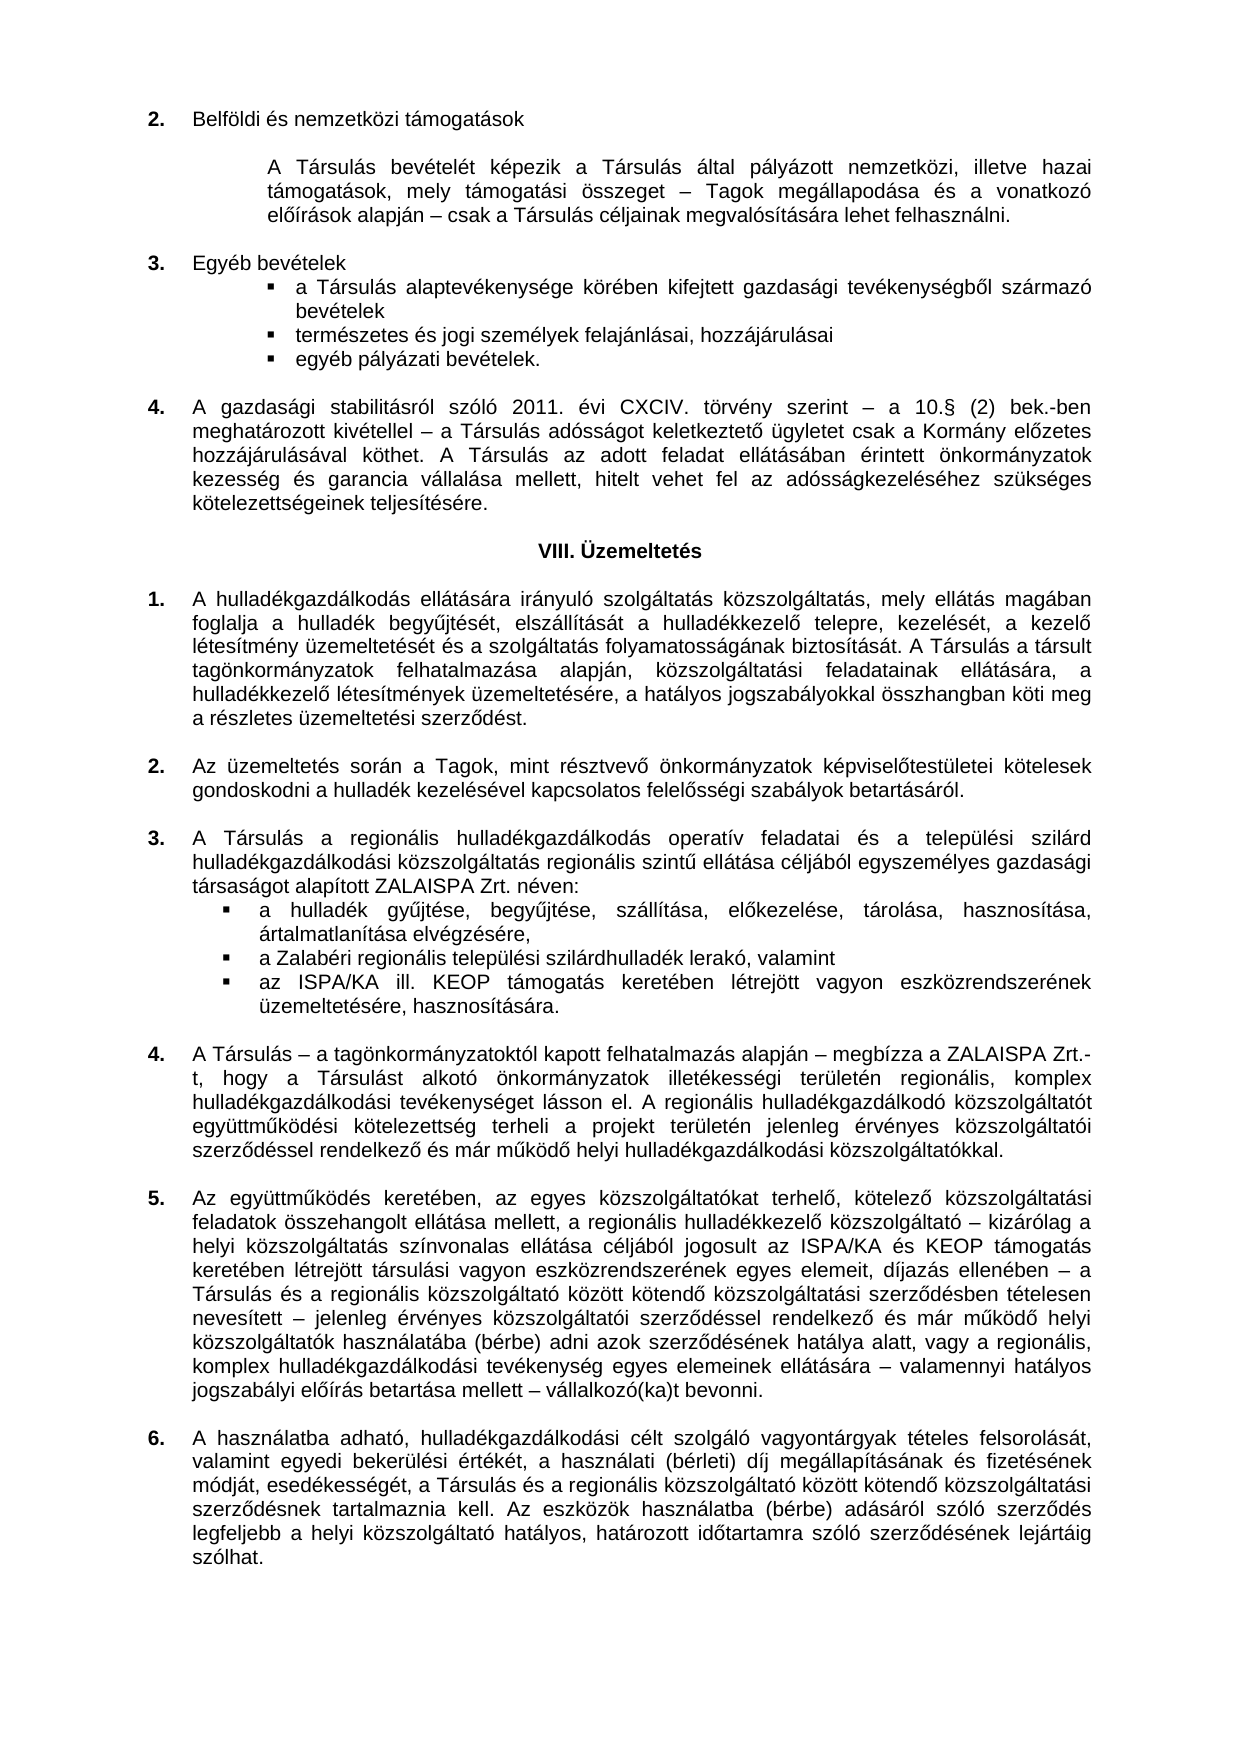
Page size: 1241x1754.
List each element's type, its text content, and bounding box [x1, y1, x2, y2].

list A gazdasági stabilitásról szóló 2011. évi CXCIV. törvény szerint – a 10.§ (2) bek.-ben meghatározott kivétellel – a Társulás adósságot keletkeztető ügyletet csak a Kormány előzetes hozzájárulásával köthet. A Társulás az adott feladat ellátásában érintett önkormányzatok kezesség és garancia vállalása mellett, hitelt vehet fel az adósságkezeléséhez szükséges kötelezettségeinek teljesítésére. [148, 395, 1093, 514]
list A használatba adható, hulladékgazdálkodási célt szolgáló vagyontárgyak tételes felsorolását, valamint egyedi bekerülési értékét, a használati (bérleti) díj megállapításának és fizetésének módját, esedékességét, a Társulás és a regionális közszolgáltató között kötendő közszolgáltatási szerződésnek tartalmaznia kell. Az eszközök használatba (bérbe) adásáról szóló szerződés legfeljebb a helyi közszolgáltató hatályos, határozott időtartamra szóló szerződésének lejártáig szólhat. [148, 1425, 1093, 1569]
text VIII. Üzemeltetés [148, 538, 1093, 562]
list Az üzemeltetés során a Tagok, mint résztvevő önkormányzatok képviselőtestületei kötelesek gondoskodni a hulladék kezelésével kapcsolatos felelősségi szabályok betartásáról. [148, 754, 1093, 802]
list Belföldi és nemzetközi támogatások [148, 107, 1093, 131]
list a Zalabéri regionális települési szilárdhulladék lerakó, valamint [221, 946, 1093, 970]
list A Társulás – a tagönkormányzatoktól kapott felhatalmazás alapján – megbízza a ZALAISPA Zrt.-t, hogy a Társulást alkotó önkormányzatok illetékességi területén regionális, komplex hulladékgazdálkodási tevékenységet lásson el. A regionális hulladékgazdálkodó közszolgáltatót együttműködési kötelezettség terheli a projekt területén jelenleg érvényes közszolgáltatói szerződéssel rendelkező és már működő helyi hulladékgazdálkodási közszolgáltatókkal. [148, 1042, 1093, 1162]
list A hulladékgazdálkodás ellátására irányuló szolgáltatás közszolgáltatás, mely ellátás magában foglalja a hulladék begyűjtését, elszállítását a hulladékkezelő telepre, kezelését, a kezelő létesítmény üzemeltetését és a szolgáltatás folyamatosságának biztosítását. A Társulás a társult tagönkormányzatok felhatalmazása alapján, közszolgáltatási feladatainak ellátására, a hulladékkezelő létesítmények üzemeltetésére, a hatályos jogszabályokkal összhangban köti meg a részletes üzemeltetési szerződést. [148, 586, 1093, 730]
list az ISPA/KA ill. KEOP támogatás keretében létrejött vagyon eszközrendszerének üzemeltetésére, hasznosítására. [221, 970, 1093, 1018]
list egyéb pályázati bevételek. [266, 347, 1093, 371]
list a hulladék gyűjtése, begyűjtése, szállítása, előkezelése, tárolása, hasznosítása, ártalmatlanítása elvégzésére, [221, 898, 1093, 946]
list természetes és jogi személyek felajánlásai, hozzájárulásai [266, 323, 1093, 347]
list a Társulás alaptevékenysége körében kifejtett gazdasági tevékenységből származó bevételek [266, 275, 1093, 323]
list Egyéb bevételek [148, 251, 1093, 275]
text A Társulás bevételét képezik a Társulás által pályázott nemzetközi, illetve hazai támogatások, mely támogatási összeget – Tagok megállapodása és a vonatkozó előírások alapján – csak a Társulás céljainak megvalósítására lehet felhasználni. [267, 155, 1093, 227]
list Az együttműködés keretében, az egyes közszolgáltatókat terhelő, kötelező közszolgáltatási feladatok összehangolt ellátása mellett, a regionális hulladékkezelő közszolgáltató – kizárólag a helyi közszolgáltatás színvonalas ellátása céljából jogosult az ISPA/KA és KEOP támogatás keretében létrejött társulási vagyon eszközrendszerének egyes elemeit, díjazás ellenében – a Társulás és a regionális közszolgáltató között kötendő közszolgáltatási szerződésben tételesen nevesített – jelenleg érvényes közszolgáltatói szerződéssel rendelkező és már működő helyi közszolgáltatók használatába (bérbe) adni azok szerződésének hatálya alatt, vagy a regionális, komplex hulladékgazdálkodási tevékenység egyes elemeinek ellátására – valamennyi hatályos jogszabályi előírás betartása mellett – vállalkozó(ka)t bevonni. [148, 1186, 1093, 1401]
list A Társulás a regionális hulladékgazdálkodás operatív feladatai és a települési szilárd hulladékgazdálkodási közszolgáltatás regionális szintű ellátása céljából egyszemélyes gazdasági társaságot alapított ZALAISPA Zrt. néven: [148, 826, 1093, 898]
